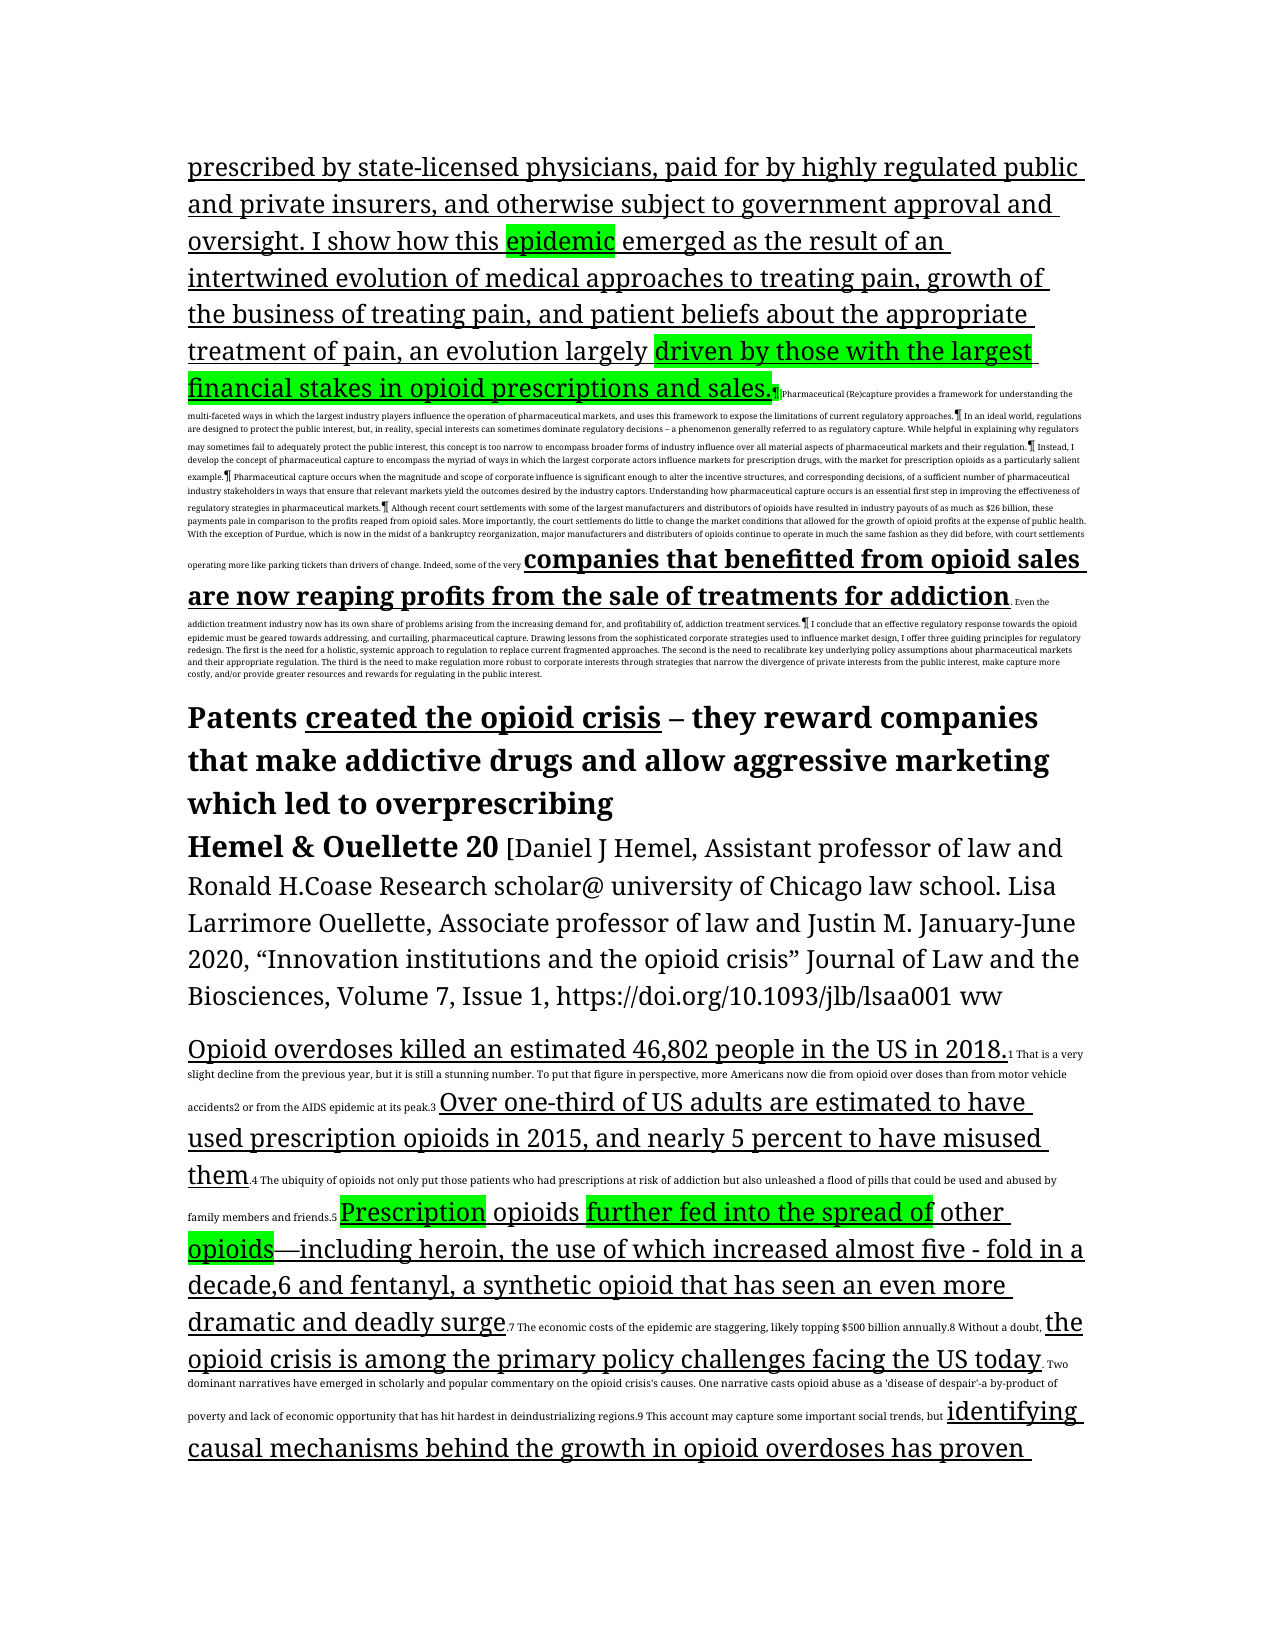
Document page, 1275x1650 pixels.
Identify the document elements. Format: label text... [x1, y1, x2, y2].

text Hemel & Ouellette 20 [Daniel J Hemel, Assistant professor of law and Ronald H.Coase Research scholar@ university of Chicago law school. Lisa Larrimore Ouellette, Associate professor of law and Justin M. January-June 2020, “Innovation institutions and the opioid crisis” Journal of Law and the Biosciences, Volume 7, Issue 1, https://doi.org/10.1093/jlb/lsaa001 ww [187, 826, 1087, 1013]
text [187, 1032, 1087, 1464]
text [187, 150, 1087, 680]
subtitle Patents created the opioid crisis – they reward companies that make addictive drugs and allow aggressive marketing which led to overprescribing [187, 698, 1087, 823]
